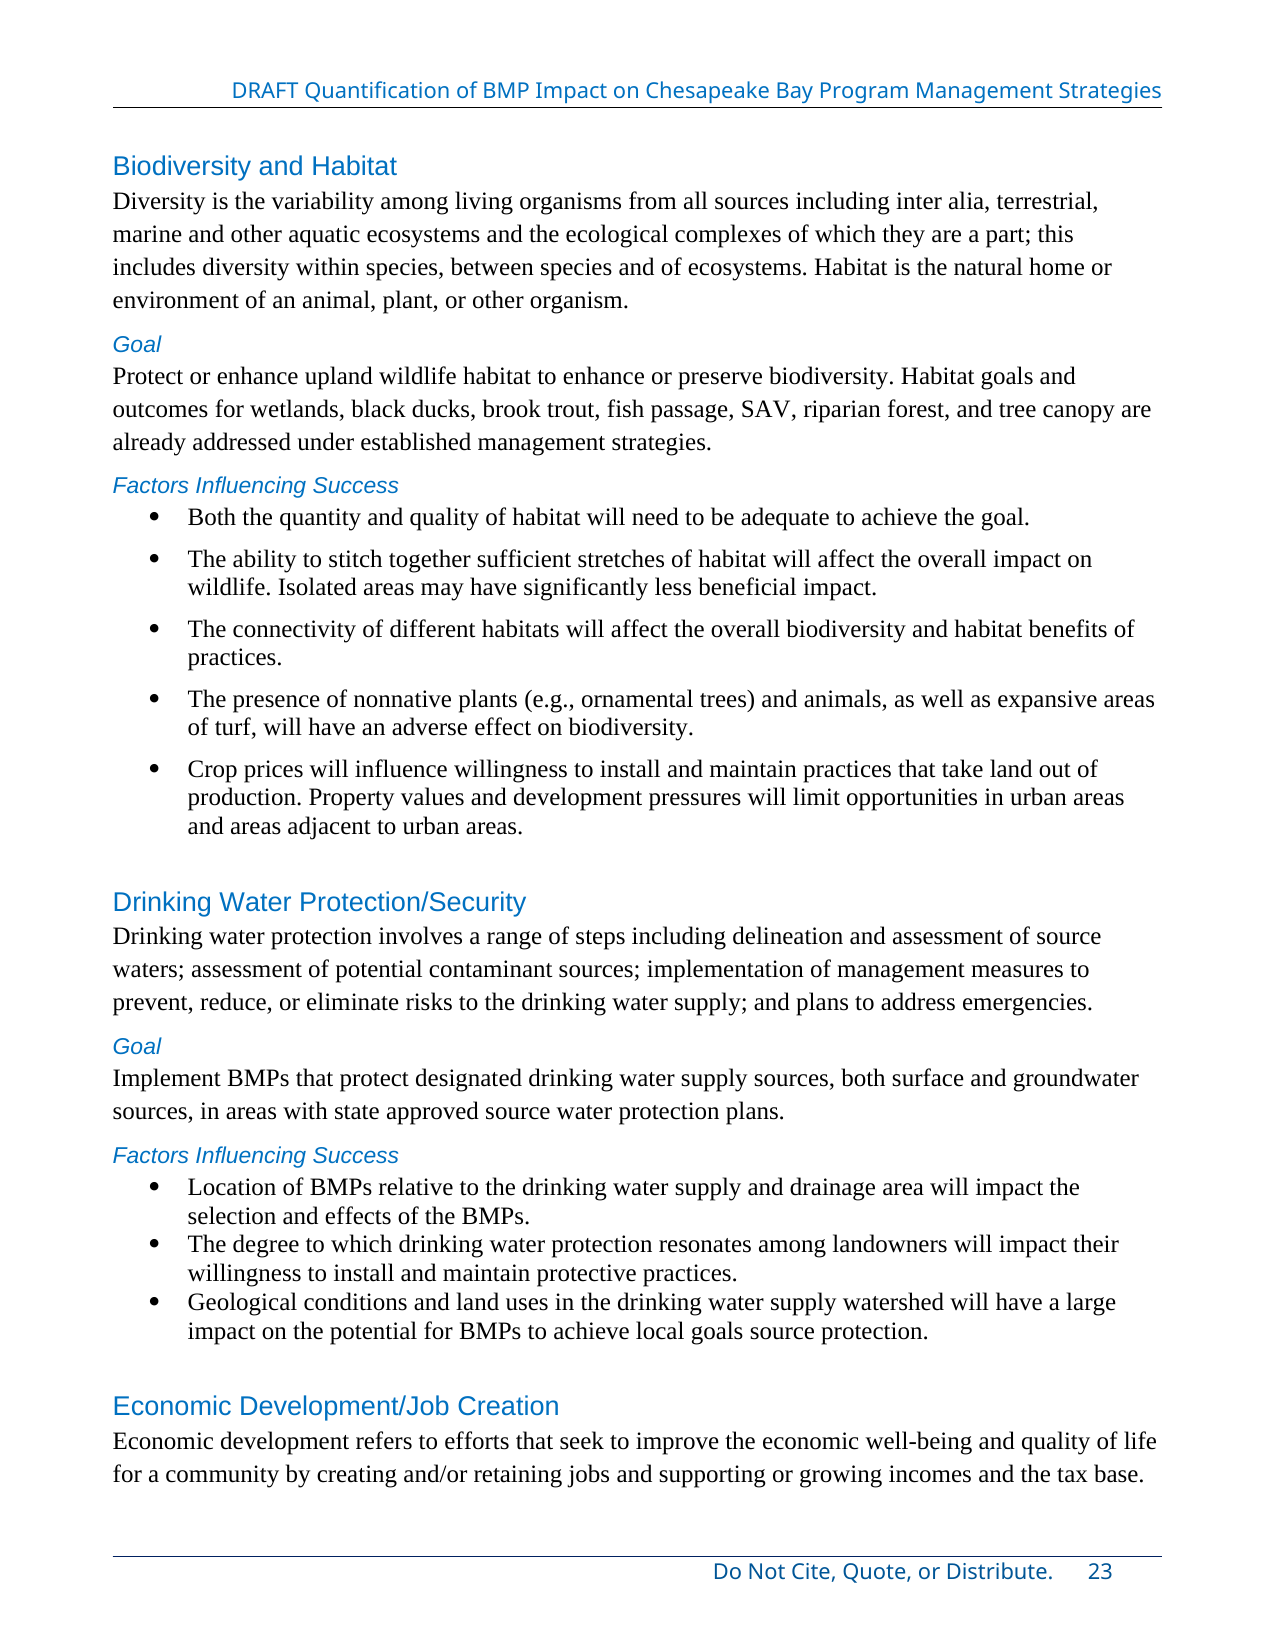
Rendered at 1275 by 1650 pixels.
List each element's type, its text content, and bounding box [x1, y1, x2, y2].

text Factors Influencing Success [112, 1142, 1162, 1168]
text Economic Development/Job Creation [112, 1390, 1162, 1421]
text Diversity is the variability among living organisms from all sources including inter alia, terrestrial, marine and other aquatic ecosystems and the ecological complexes of which they are a part; this includes diversity within species, between species and of ecosystems. Habitat is the natural home or environment of an animal, plant, or other organism. [112, 186, 1162, 314]
text Drinking water protection involves a range of steps including delineation and assessment of source waters; assessment of potential contaminant sources; implementation of management measures to prevent, reduce, or eliminate risks to the drinking water supply; and plans to address emergencies. [112, 921, 1162, 1016]
list Crop prices will influence willingness to install and maintain practices that take land out of production. Property values and development pressures will limit opportunities in urban areas and areas adjacent to urban areas. [150, 754, 1162, 840]
list The degree to which drinking water protection resonates among landowners will impact their willingness to install and maintain protective practices. [150, 1229, 1162, 1287]
text Drinking Water Protection/Security [112, 886, 1162, 917]
text Goal [112, 1033, 1162, 1059]
list Location of BMPs relative to the drinking water supply and drainage area will impact the selection and effects of the BMPs. [150, 1172, 1162, 1229]
list Geological conditions and land uses in the drinking water supply watershed will have a large impact on the potential for BMPs to achieve local goals source protection. [150, 1287, 1162, 1344]
list The connectivity of different habitats will affect the overall biodiversity and habitat benefits of practices. [150, 614, 1162, 671]
text Factors Influencing Success [112, 472, 1162, 499]
list The presence of nonnative plants (e.g., ornamental trees) and animals, as well as expansive areas of turf, will have an adverse effect on biodiversity. [150, 684, 1162, 741]
text Implement BMPs that protect designated drinking water supply sources, both surface and groundwater sources, in areas with state approved source water protection plans. [112, 1063, 1162, 1125]
text Goal [112, 331, 1162, 357]
text Protect or enhance upland wildlife habitat to enhance or preserve biodiversity. Habitat goals and outcomes for wetlands, black ducks, brook trout, fish passage, SAV, riparian forest, and tree canopy are already addressed under established management strategies. [112, 361, 1162, 456]
list The ability to stitch together sufficient stretches of habitat will affect the overall impact on wildlife. Isolated areas may have significantly less beneficial impact. [150, 544, 1162, 601]
list Both the quantity and quality of habitat will need to be adequate to achieve the goal. [150, 502, 1162, 531]
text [112, 1426, 1162, 1488]
text Biodiversity and Habitat [112, 150, 1162, 181]
